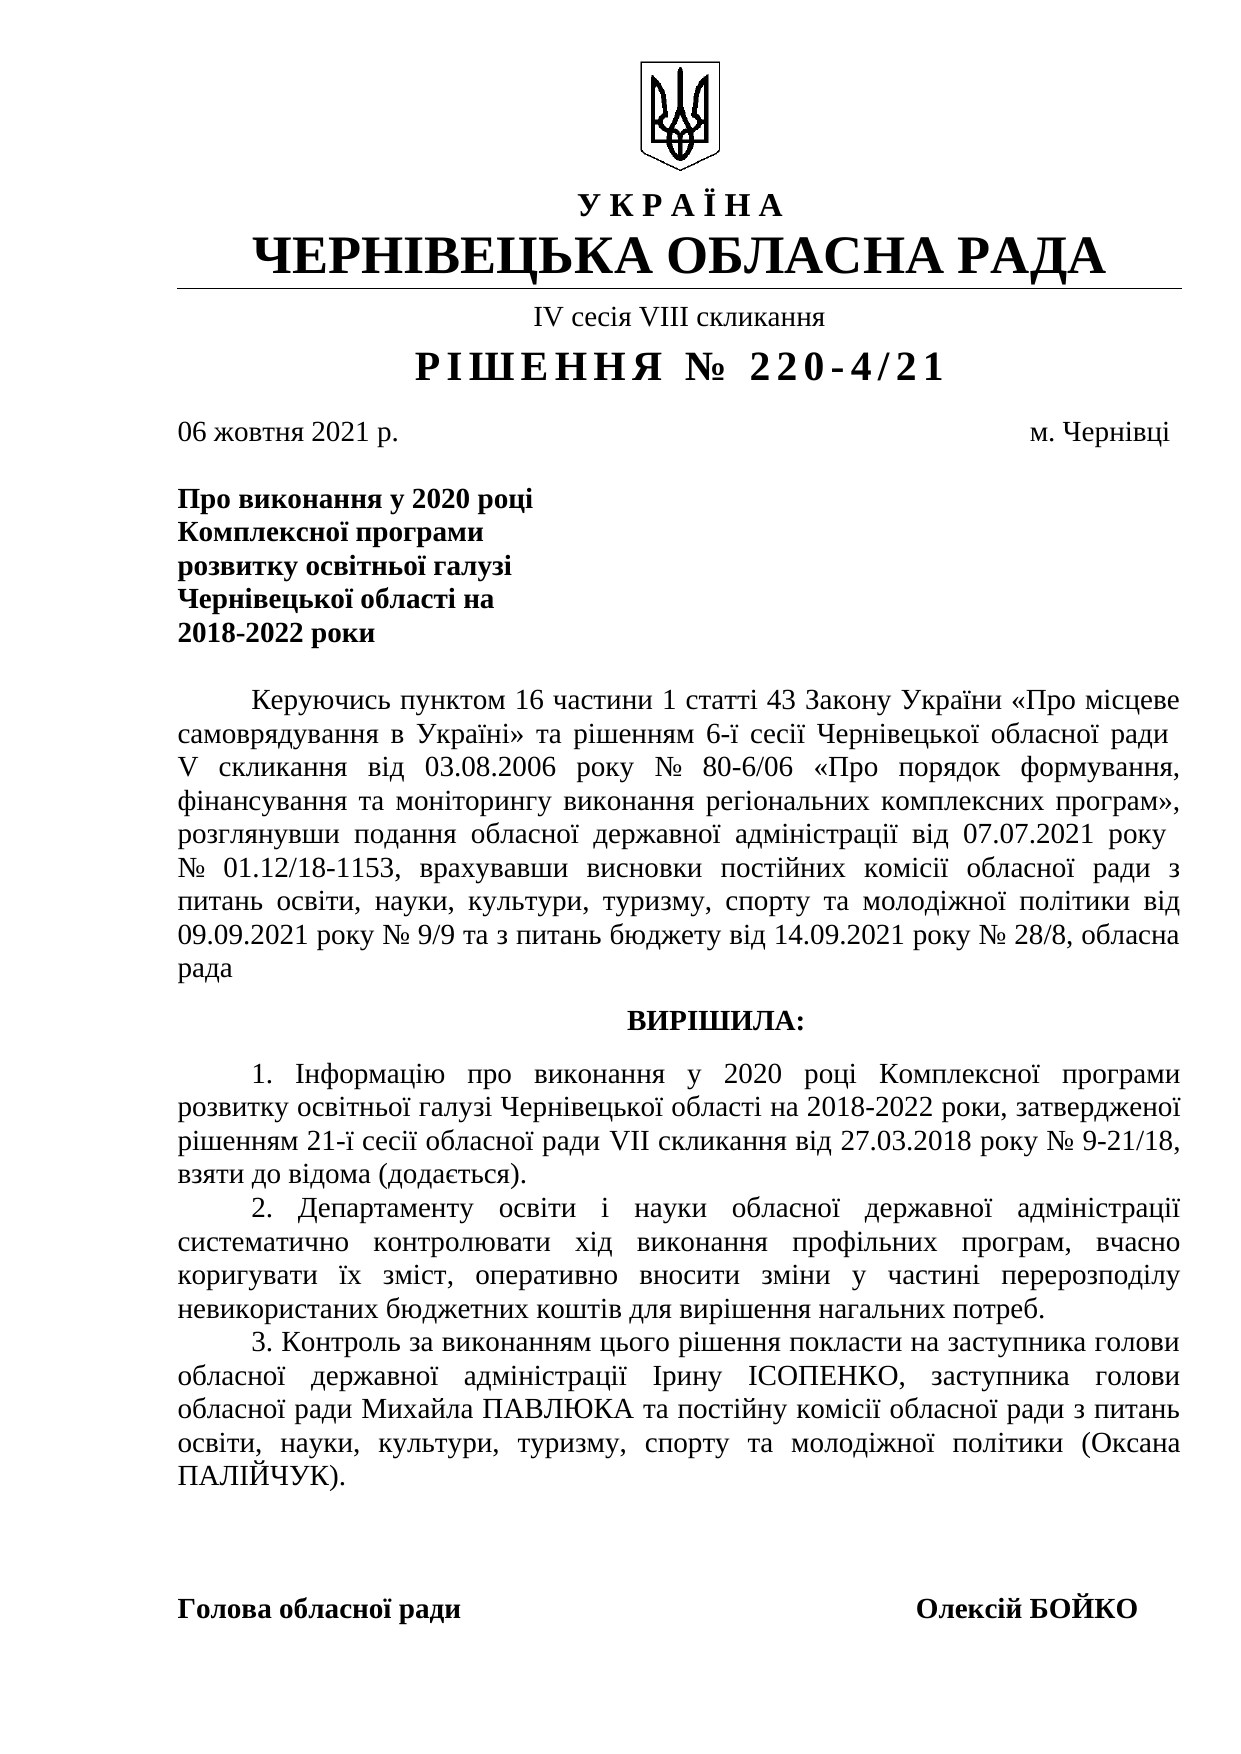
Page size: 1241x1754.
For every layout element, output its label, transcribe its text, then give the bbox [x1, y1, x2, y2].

table_header 06 жовтня 2021 р. [177, 414, 610, 447]
subtitle РІШЕННЯ № 220-4/21 [177, 342, 1181, 390]
text У К Р А Ї Н А [177, 173, 1182, 223]
subtitle ЧЕРНІВЕЦЬКА ОБЛАСНА РАДА [177, 223, 1182, 288]
text Керуючись пунктом 16 частини 1 статті 43 Закону України «Про місцеве самоврядування в Україні» та рішенням 6-ї сесії Чернівецької обласної ради V скликання від 03.08.2006 року № 80-6/06 «Про порядок формування, фінансування та моніторингу виконання регіональних комплексних програм», розглянувши подання обласної державної адміністрації від 07.07.2021 року № 01.12/18-1153, врахувавши висновки постійних комісії обласної ради з питань освіти, науки, культури, туризму, спорту та молодіжної політики від 09.09.2021 року № 9/9 та з питань бюджету від 14.09.2021 року № 28/8, обласна рада [177, 682, 1181, 984]
table_header м. Чернівці [610, 414, 1181, 447]
subtitle ІV сесія VІІІ скликання [177, 299, 1181, 332]
list 2. Департаменту освіти і науки обласної державної адміністрації систематично контролювати хід виконання профільних програм, вчасно коригувати їх зміст, оперативно вносити зміни у частині перерозподілу невикористаних бюджетних коштів для вирішення нагальних потреб. [177, 1190, 1181, 1324]
text ВИРІШИЛА: [177, 1003, 1181, 1037]
list 3. Контроль за виконанням цього рішення покласти на заступника голови обласної державної адміністрації Ірину ІСОПЕНКО, заступника голови обласної ради Михайла ПАВЛЮКА та постійну комісії обласної ради з питань освіти, науки, культури, туризму, спорту та молодіжної політики (Оксана ПАЛІЙЧУК). [177, 1324, 1181, 1492]
list 1. Інформацію про виконання у 2020 році Комплексної програми розвитку освітньої галузі Чернівецької області на 2018-2022 роки, затвердженої рішенням 21-ї сесії обласної ради VІІ скликання від 27.03.2018 року № 9-21/18, взяти до відома (додається). [177, 1056, 1181, 1190]
text Про виконання у 2020 році Комплексної програми розвитку освітньої галузі Чернівецької області на 2018-2022 роки [177, 481, 561, 649]
text Голова обласної ради Олексій БОЙКО [177, 1591, 1181, 1624]
picture [638, 59, 721, 174]
